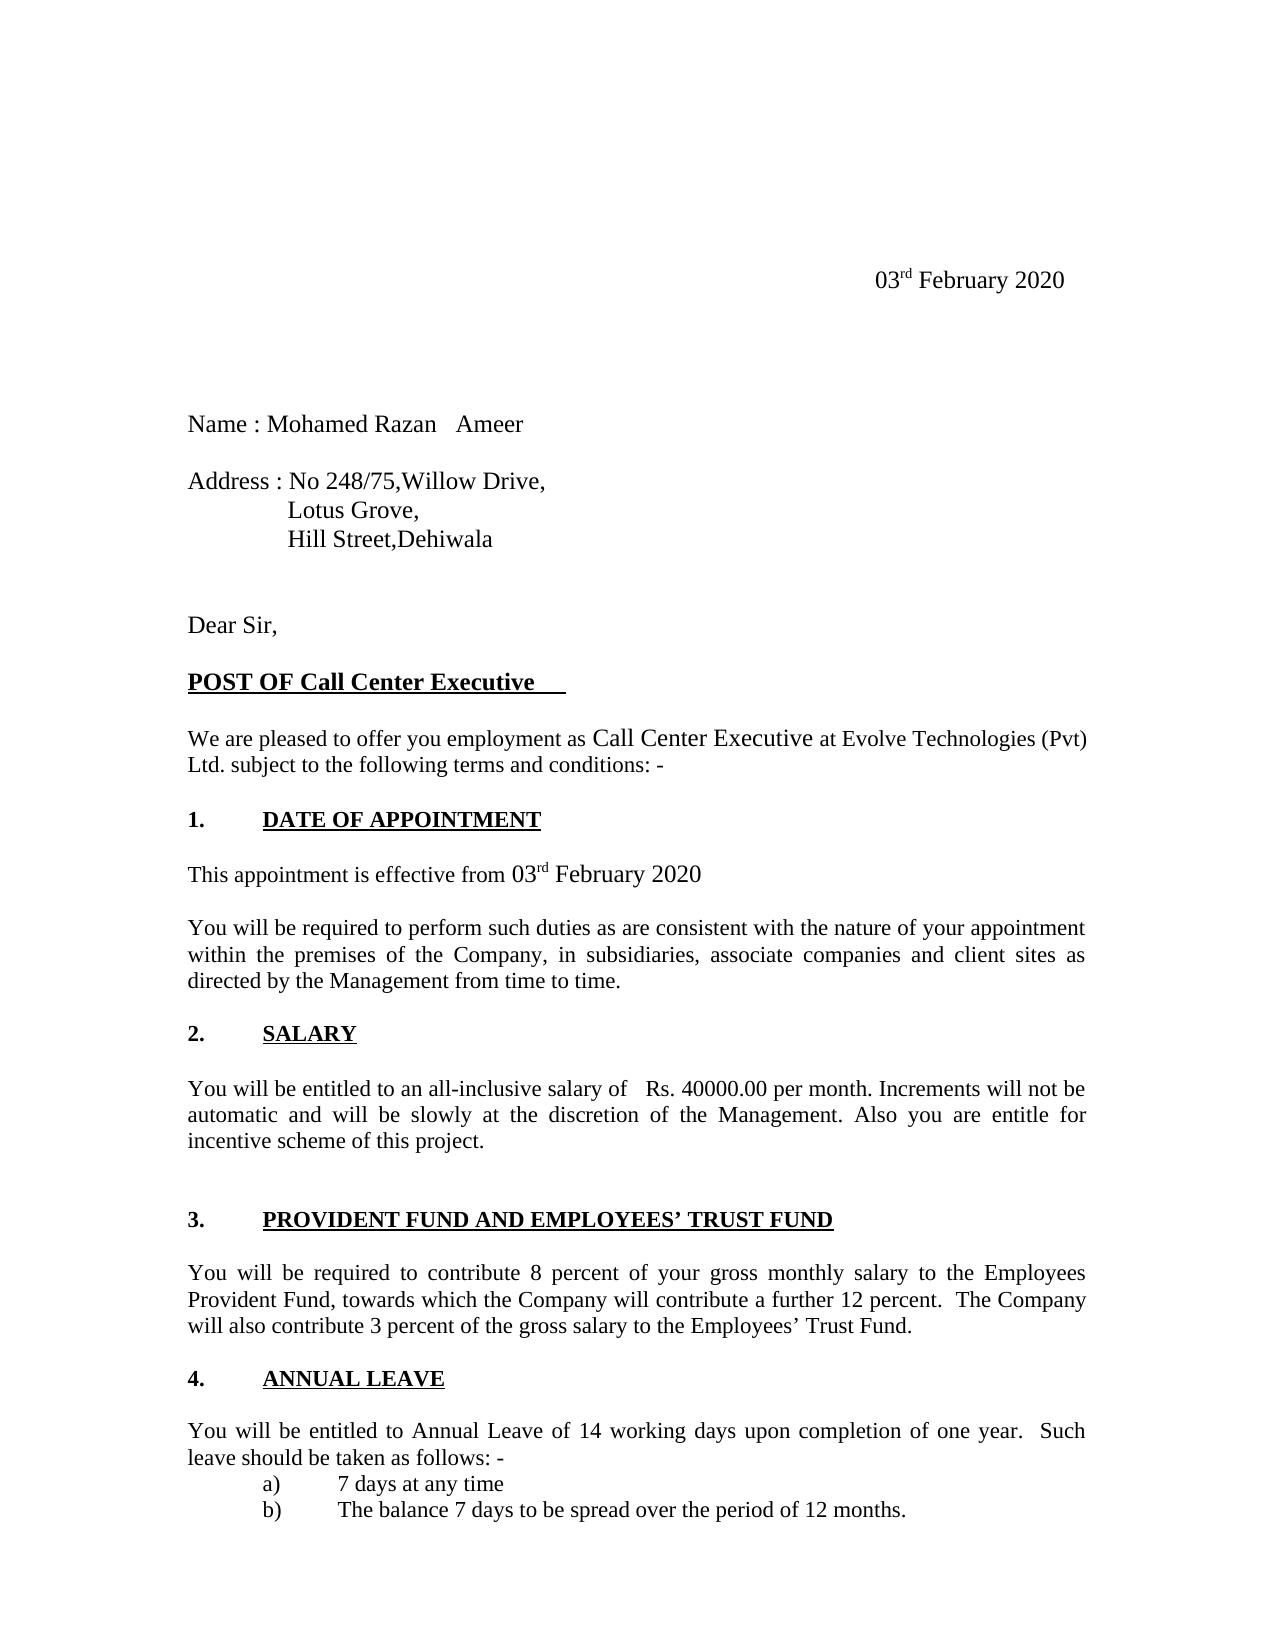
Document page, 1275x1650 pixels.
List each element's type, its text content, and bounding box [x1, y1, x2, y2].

text 2. SALARY [187, 1020, 1087, 1046]
text We are pleased to offer you employment as Call Center Executive at Evolve Technologies (Pvt) Ltd. subject to the following terms and conditions: - [187, 723, 1087, 778]
text You will be required to perform such duties as are consistent with the nature of your appointment within the premises of the Company, in subsidiaries, associate companies and client sites as directed by the Management from time to time. [187, 914, 1087, 993]
text POST OF Call Center Executive [187, 667, 1087, 696]
text Name : Mohamed Razan Ameer [187, 409, 1087, 437]
text Address : No 248/75,Willow Drive, [187, 466, 1087, 495]
text You will be entitled to an all-inclusive salary of Rs. 40000.00 per month. Increments will not be automatic and will be slowly at the discretion of the Management. Also you are entitle for incentive scheme of this project. [187, 1075, 1087, 1154]
text 4. ANNUAL LEAVE [187, 1365, 1087, 1391]
text You will be entitled to Annual Leave of 14 working days upon completion of one year. Such leave should be taken as follows: - [187, 1417, 1087, 1470]
text 03rd February 2020 [187, 265, 1087, 294]
text 1. DATE OF APPOINTMENT [187, 806, 1087, 833]
text Lotus Grove, [187, 495, 1087, 524]
text This appointment is effective from 03rd February 2020 [187, 859, 1087, 888]
list 7 days at any time [262, 1470, 1087, 1496]
text Hill Street,Dehiwala [187, 524, 1087, 552]
text You will be required to contribute 8 percent of your gross monthly salary to the Employees Provident Fund, towards which the Company will contribute a further 12 percent. The Company will also contribute 3 percent of the gross salary to the Employees’ Trust Fund. [187, 1259, 1087, 1338]
text 3. PROVIDENT FUND AND EMPLOYEES’ TRUST FUND [187, 1207, 1087, 1233]
list The balance 7 days to be spread over the period of 12 months. [262, 1496, 1087, 1523]
text Dear Sir, [94, 610, 1087, 639]
